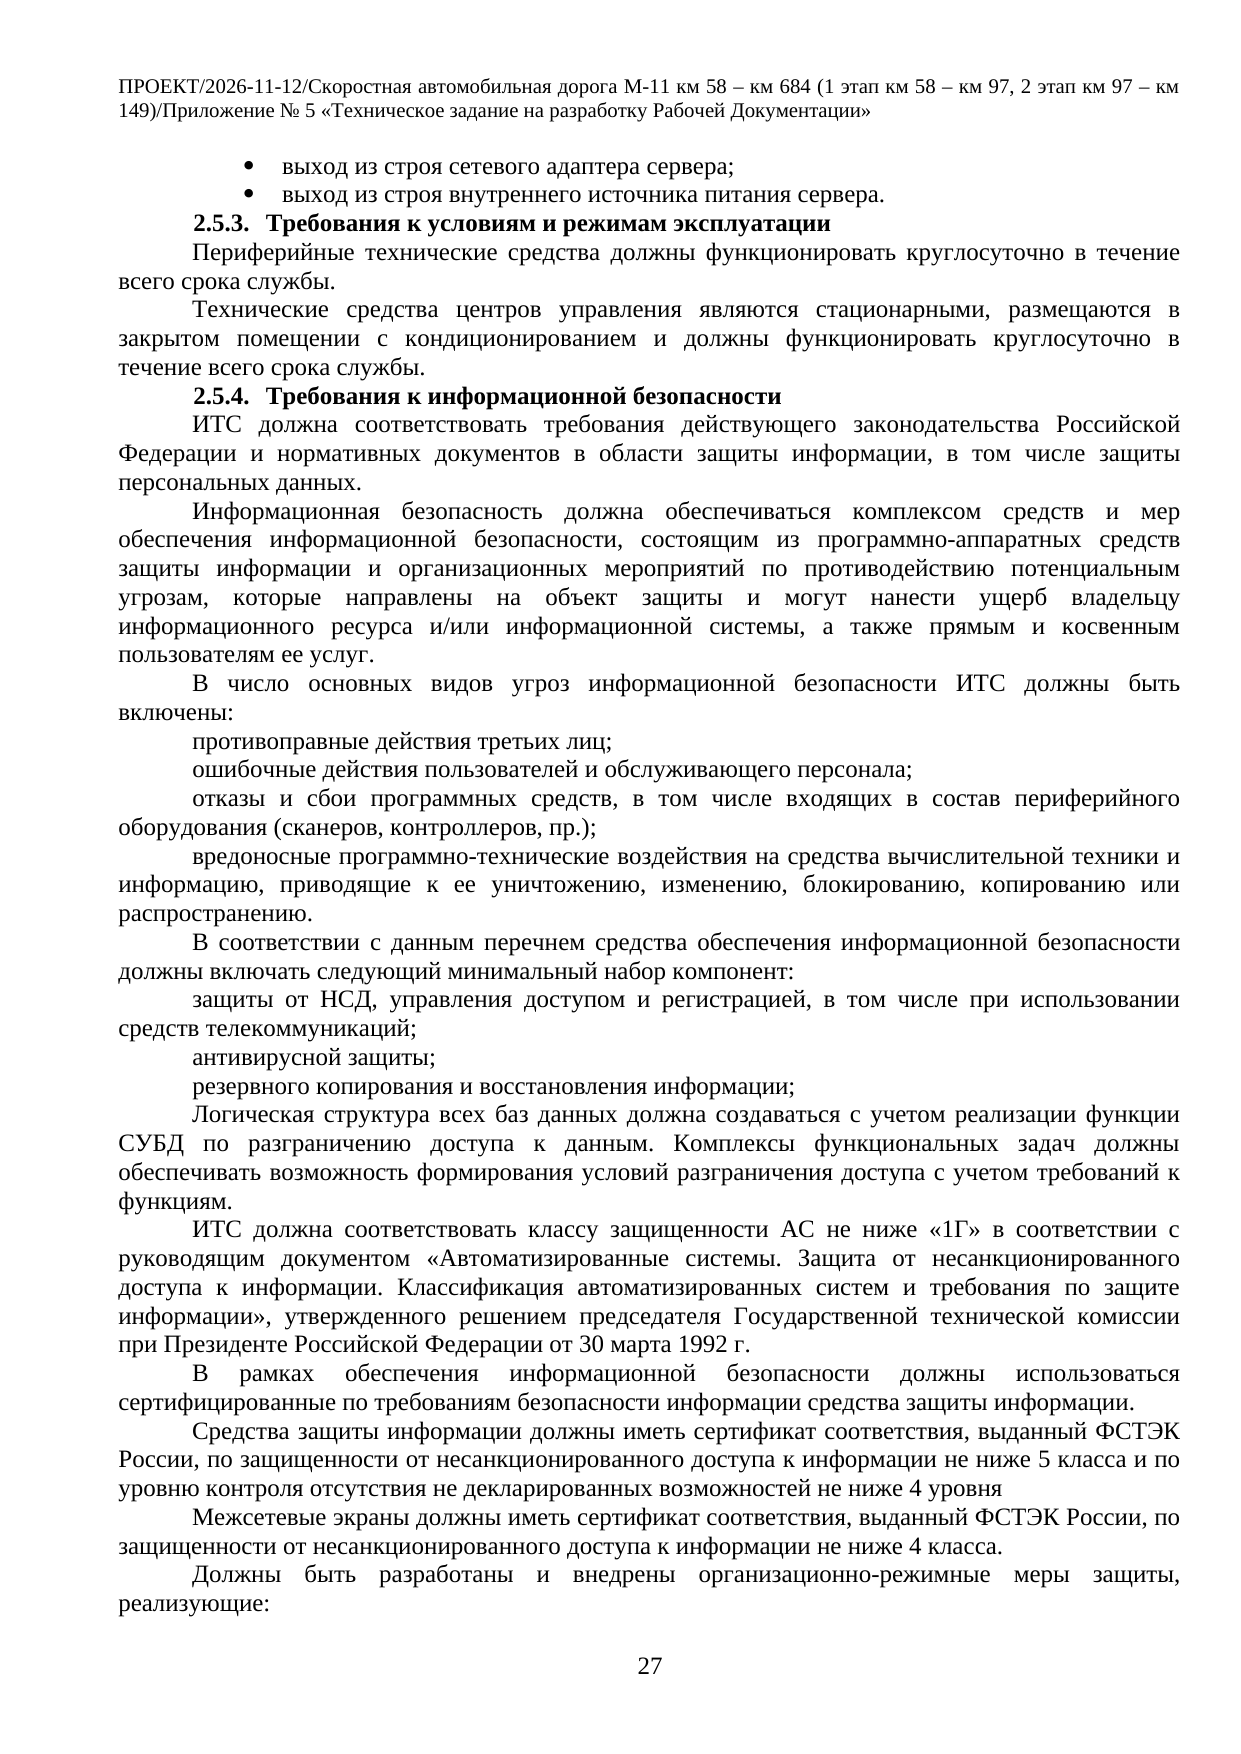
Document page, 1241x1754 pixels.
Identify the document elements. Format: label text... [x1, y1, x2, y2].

text Информационная безопасность должна обеспечиваться комплексом средств и мер обеспечения информационной безопасности, состоящим из программно-аппаратных средств защиты информации и организационных мероприятий по противодействию потенциальным угрозам, которые направлены на объект защиты и могут нанести ущерб владельцу информационного ресурса и/или информационной системы, а также прямым и косвенным пользователям ее услуг. [118, 496, 1181, 668]
text вредоносные программно-технические воздействия на средства вычислительной техники и информацию, приводящие к ее уничтожению, изменению, блокированию, копированию или распространению. [118, 841, 1181, 927]
list выход из строя сетевого адаптера сервера; [244, 151, 1181, 179]
text В соответствии с данным перечнем средства обеспечения информационной безопасности должны включать следующий минимальный набор компонент: [118, 927, 1181, 984]
text В число основных видов угроз информационной безопасности ИТС должны быть включены: [118, 668, 1181, 726]
list Требования к информационной безопасности [193, 381, 1181, 409]
text отказы и сбои программных средств, в том числе входящих в состав периферийного оборудования (сканеров, контроллеров, пр.); [118, 783, 1181, 841]
text противоправные действия третьих лиц; [118, 726, 1181, 754]
text ИТС должна соответствовать требования действующего законодательства Российской Федерации и нормативных документов в области защиты информации, в том числе защиты персональных данных. [118, 409, 1181, 496]
text Логическая структура всех баз данных должна создаваться с учетом реализации функции СУБД по разграничению доступа к данным. Комплексы функциональных задач должны обеспечивать возможность формирования условий разграничения доступа с учетом требований к функциям. [118, 1099, 1181, 1214]
text Средства защиты информации должны иметь сертификат соответствия, выданный ФСТЭК России, по защищенности от несанкционированного доступа к информации не ниже 5 класса и по уровню контроля отсутствия не декларированных возможностей не ниже 4 уровня [118, 1416, 1181, 1502]
text Должны быть разработаны и внедрены организационно-режимные меры защиты, реализующие: [118, 1559, 1181, 1617]
text защиты от НСД, управления доступом и регистрацией, в том числе при использовании средств телекоммуникаций; [118, 984, 1181, 1042]
text Межсетевые экраны должны иметь сертификат соответствия, выданный ФСТЭК России, по защищенности от несанкционированного доступа к информации не ниже 4 класса. [118, 1502, 1181, 1559]
text резервного копирования и восстановления информации; [118, 1071, 1181, 1099]
text ошибочные действия пользователей и обслуживающего персонала; [118, 754, 1181, 783]
list Требования к условиям и режимам эксплуатации [193, 208, 1181, 237]
text ИТС должна соответствовать классу защищенности АС не ниже «1Г» в соответствии с руководящим документом «Автоматизированные системы. Защита от несанкционированного доступа к информации. Классификация автоматизированных систем и требования по защите информации», утвержденного решением председателя Государственной технической комиссии при Президенте Российской Федерации от 30 марта 1992 г. [118, 1214, 1181, 1358]
text антивирусной защиты; [118, 1042, 1181, 1071]
text Технические средства центров управления являются стационарными, размещаются в закрытом помещении с кондиционированием и должны функционировать круглосуточно в течение всего срока службы. [118, 294, 1181, 381]
list выход из строя внутреннего источника питания сервера. [244, 179, 1181, 208]
text В рамках обеспечения информационной безопасности должны использоваться сертифицированные по требованиям безопасности информации средства защиты информации. [118, 1358, 1181, 1416]
text Периферийные технические средства должны функционировать круглосуточно в течение всего срока службы. [118, 237, 1181, 294]
